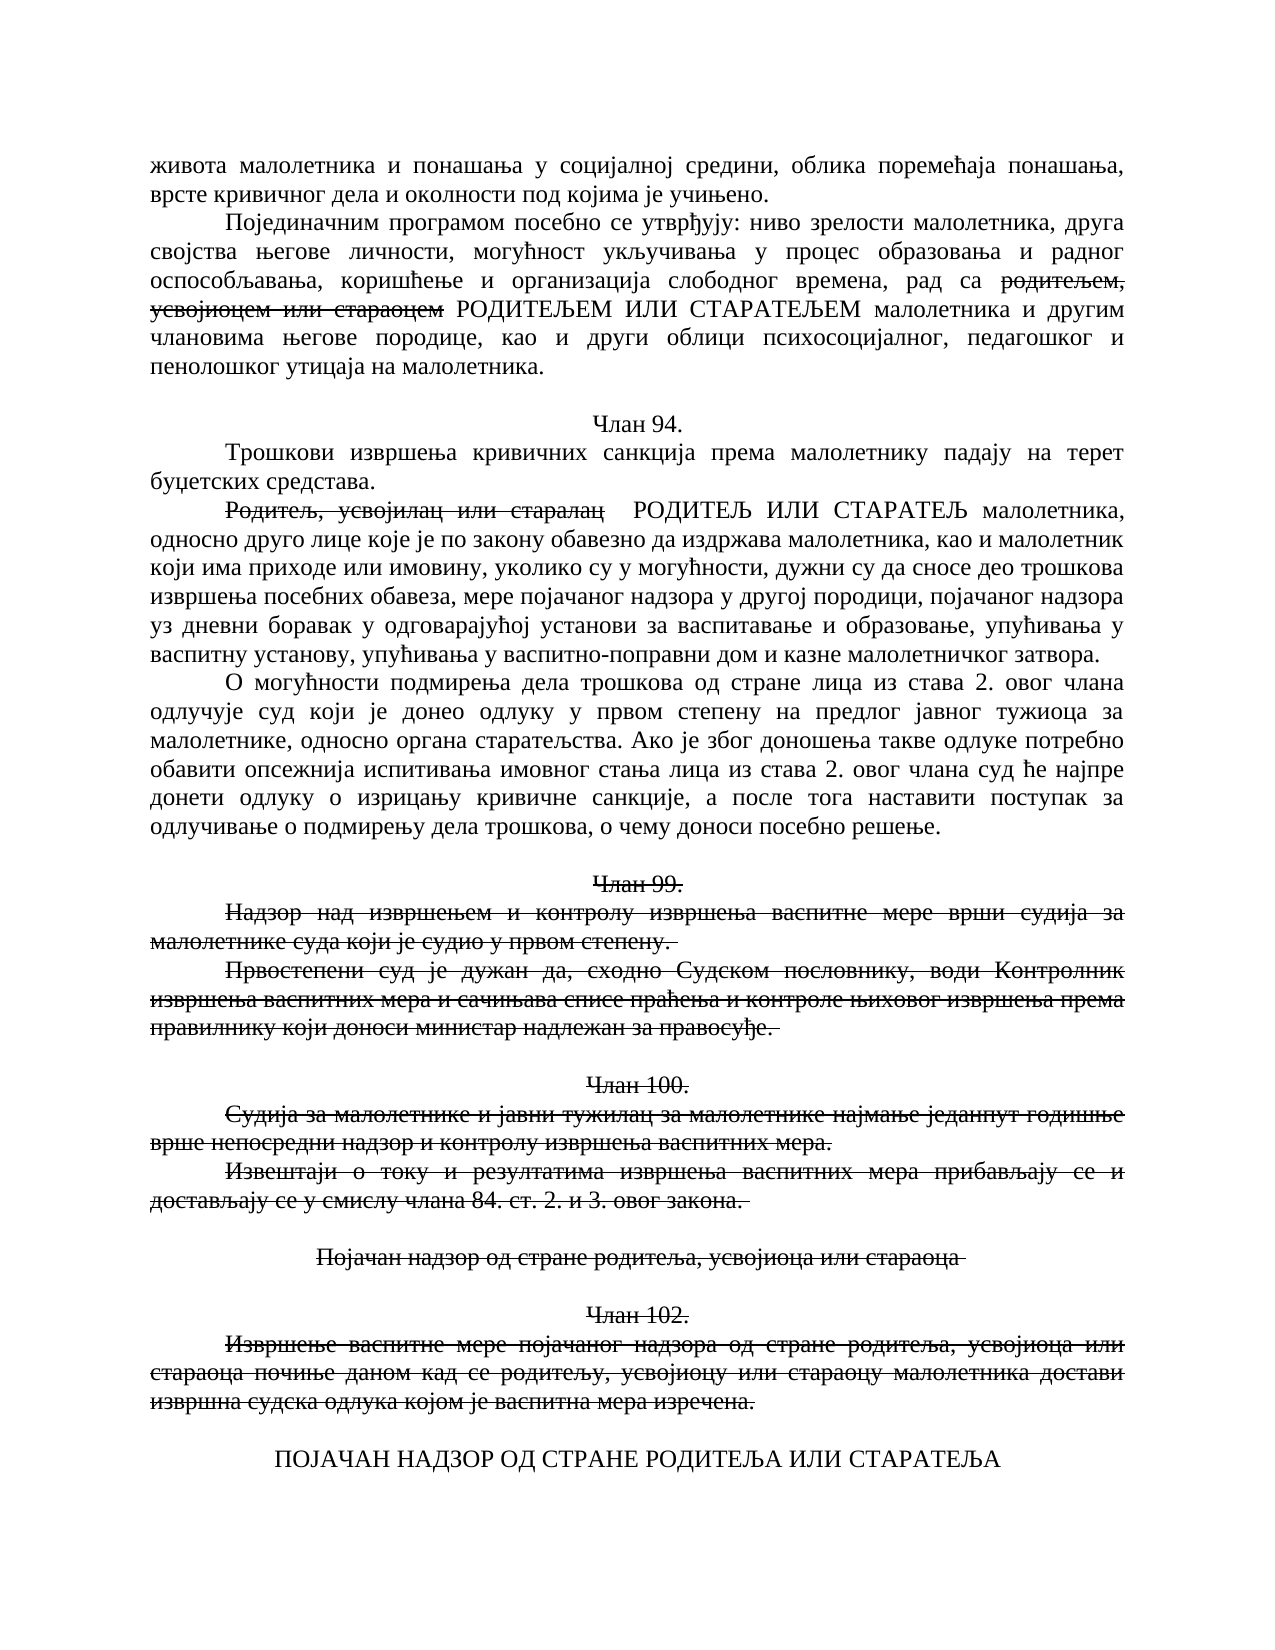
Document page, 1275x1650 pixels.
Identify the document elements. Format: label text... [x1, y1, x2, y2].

text ПОЈАЧАН НАДЗОР ОД СТРАНЕ РОДИТЕЉА ИЛИ СТАРАТЕЉА [150, 1444, 1125, 1472]
text Појединачним програмом посебно се утврђују: ниво зрелости малолетника, друга својства његове личности, могућност укључивања у процес образовања и радног оспособљавања, коришћење и организација слободног времена, рад са родитељем, усвојиоцем или стараоцем РОДИТЕЉЕМ ИЛИ СТАРАТЕЉЕМ малолетника и другим члановима његове породице, као и други облици психосоцијалног, педагошког и пенолошког утицаја на малолетника. [150, 207, 1125, 380]
text Надзор над извршењем и контролу извршења васпитне мере врши судија за малолетнике суда који је судио у првом степену. [150, 897, 1125, 955]
text Појачан надзор од стране родитеља, усвојиоца или стараоца [150, 1242, 1125, 1271]
text Извештаји о току и резултатима извршења васпитних мера прибављају се и достављају се у смислу члана 84. ст. 2. и 3. овог закона. [150, 1156, 1125, 1214]
text Трошкови извршења кривичних санкција према малолетнику падају на терет буџетских средстава. [150, 437, 1125, 495]
text Родитељ, усвојилац или старалац РОДИТЕЉ ИЛИ СТАРАТЕЉ малолетника, односно друго лице које је по закону обавезно да издржава малолетника, као и малолетник који има приходе или имовину, уколико су у могућности, дужни су да сносе део трошкова извршења посебних обавеза, мере појачаног надзора у другој породици, појачаног надзора уз дневни боравак у одговарајућој установи за васпитавање и образовање, упућивања у васпитну установу, упућивања у васпитно-поправни дом и казне малолетничког затвора. [150, 495, 1125, 667]
text Члан 102. [150, 1300, 1125, 1329]
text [150, 150, 1125, 207]
text О могућности подмирења дела трошкова од стране лица из става 2. овог члана одлучује суд који је донео одлуку у првом степену на предлог јавног тужиоца за малолетнике, односно органа старатељства. Ако је због доношења такве одлуке потребно обавити опсежнија испитивања имовног стања лица из става 2. овог члана суд ће најпре донети одлуку о изрицању кривичне санкције, а после тога наставити поступак за одлучивање о подмирењу дела трошкова, о чему доноси посебно решење. [150, 667, 1125, 840]
text Извршење васпитне мере појачаног надзора од стране родитеља, усвојиоца или стараоца почиње даном кад се родитељу, усвојиоцу или стараоцу малолетника достави извршна судска одлука којом је васпитна мера изречена. [150, 1374, 1125, 1415]
text Члан 94. [150, 409, 1125, 437]
text Судија за малолетнике и јавни тужилац за малолетнике најмање једанпут годишње врше непосредни надзор и контролу извршења васпитних мера. [150, 1099, 1125, 1156]
text Првостепени суд је дужан да, сходно Судском пословнику, води Контролник извршења васпитних мера и сачињава списе праћења и контроле њиховог извршења према правилнику који доноси министар надлежан за правосуђе. [150, 1001, 1125, 1041]
text Извршење васпитне мере појачаног надзора од стране родитеља, усвојиоца или стараоца почиње даном кад се родитељу, усвојиоцу или стараоцу малолетника достави извршна судска одлука којом је васпитна мера изречена. [150, 1329, 1125, 1373]
text Члан 99. [150, 869, 1125, 897]
text Члан 100. [150, 1070, 1125, 1099]
text Првостепени суд је дужан да, сходно Судском пословнику, води Контролник извршења васпитних мера и сачињава списе праћења и контроле њиховог извршења према правилнику који доноси министар надлежан за правосуђе. [150, 955, 1125, 999]
